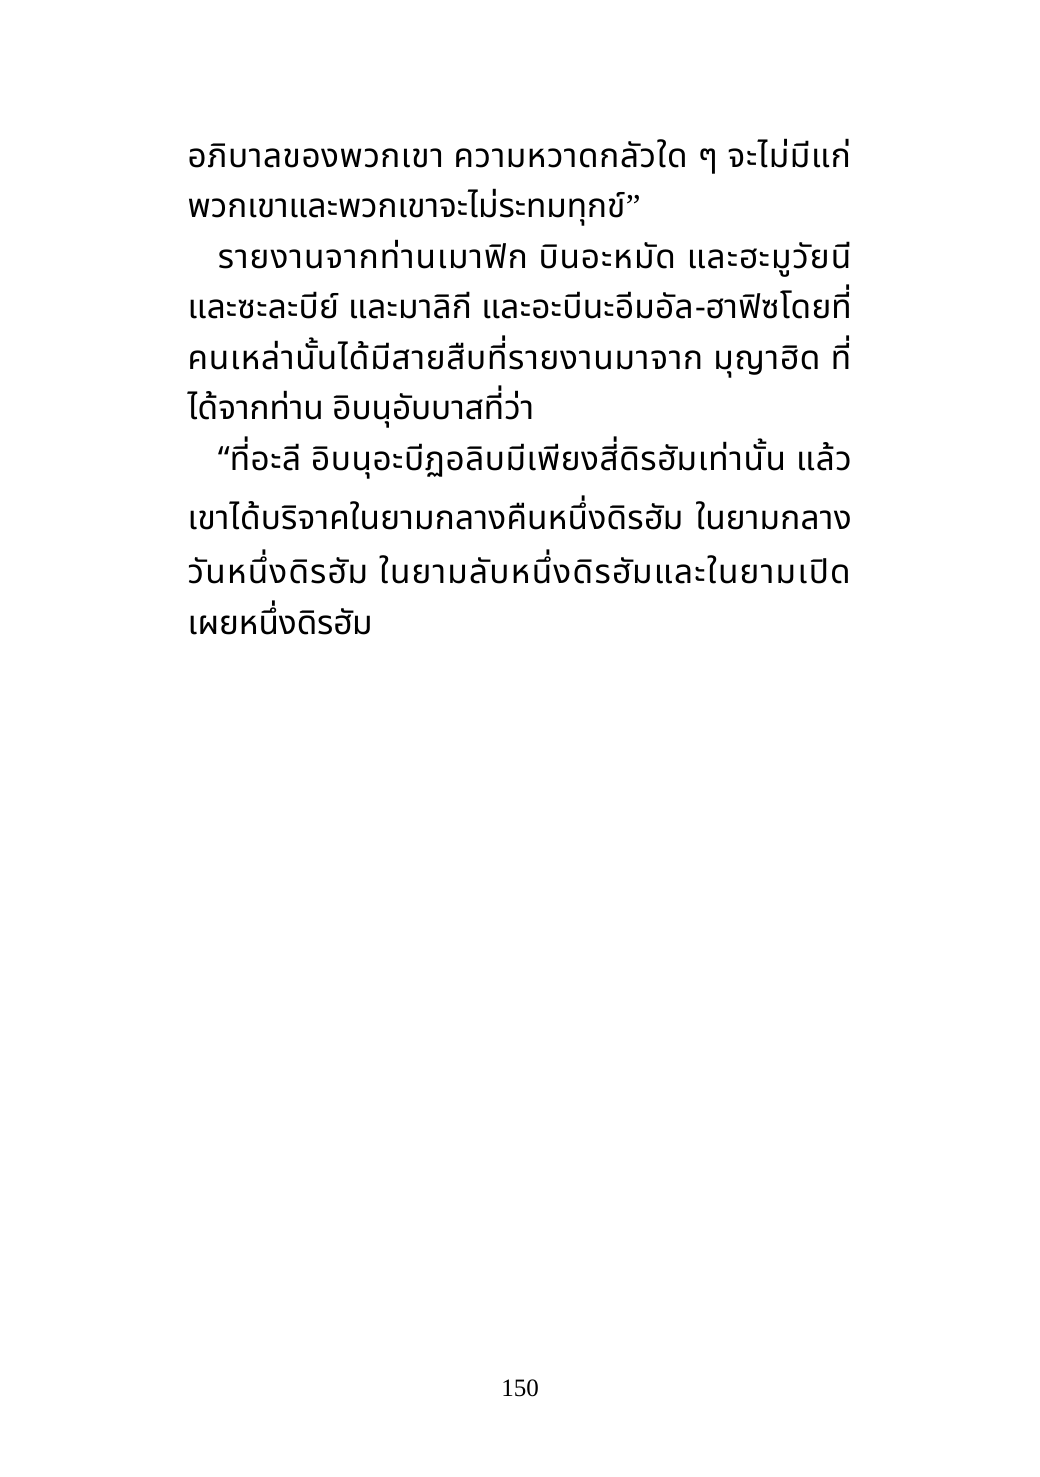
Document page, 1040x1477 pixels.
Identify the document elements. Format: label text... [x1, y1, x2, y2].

text “ที่อะลี อิบนุอะบีฏอลิบมีเพียงสี่ดิรฮัมเท่านั้น แล้วเขาได้บริจาคในยามกลางคืนหนึ่งดิรฮัม ในยามกลางวันหนึ่งดิรฮัม ในยามลับหนึ่งดิรฮัมและในยามเปิดเผยหนึ่งดิรฮัม [187, 435, 852, 649]
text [187, 132, 852, 233]
text รายงานจากท่านเมาฟิก บินอะหมัด และฮะมูวัยนี และซะละบีย์ และมาลิกี และอะบีนะอีมอัล-ฮาฟิซโดยที่คนเหล่านั้นได้มีสายสืบที่รายงานมาจาก มุญาฮิด ที่ได้จากท่าน อิบนุอับบาสที่ว่า [187, 233, 852, 435]
